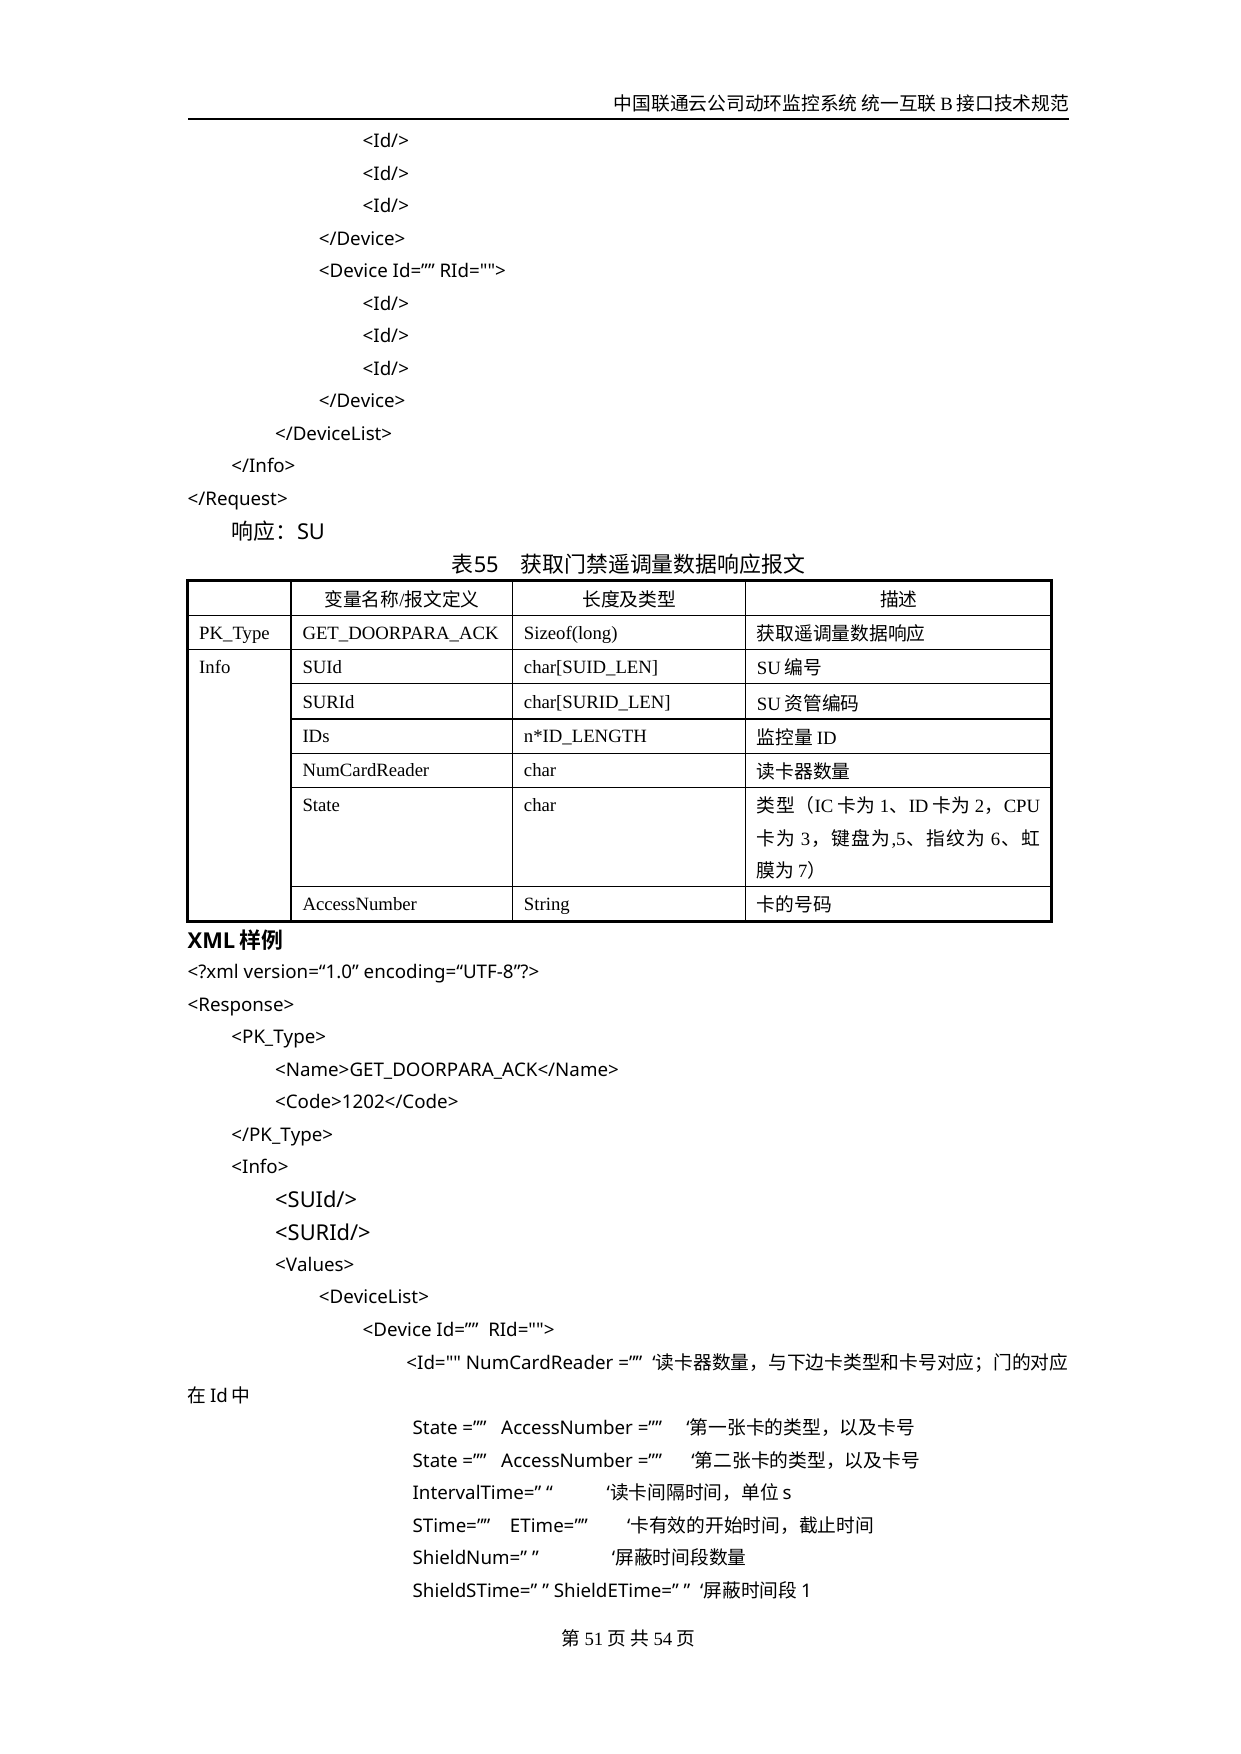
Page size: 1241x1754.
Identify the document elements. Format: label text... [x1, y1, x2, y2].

text <SUId/> [187, 1183, 1069, 1215]
text <PK_Type> [187, 1020, 1069, 1053]
text <Id/> [187, 286, 1069, 319]
text </PK_Type> [187, 1118, 1069, 1150]
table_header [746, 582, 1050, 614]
text </Request> [187, 481, 1069, 514]
text <DeviceList> [187, 1280, 1069, 1313]
text <SURId/> [187, 1215, 1069, 1248]
text <Id/> [187, 351, 1069, 384]
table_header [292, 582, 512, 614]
text <Id="" NumCardReader =”” ‘读卡器数量，与下边卡类型和卡号对应；门的对应在Id中 [187, 1345, 1069, 1410]
text <?xml version=“1.0” encoding=“UTF-8”?> [187, 955, 1069, 988]
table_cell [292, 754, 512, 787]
text <Name>GET_DOORPARA_ACK</Name> [187, 1053, 1069, 1085]
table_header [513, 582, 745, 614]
text <Device Id=”” RId=""> [187, 1313, 1069, 1345]
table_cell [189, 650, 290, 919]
text <Id/> [187, 189, 1069, 221]
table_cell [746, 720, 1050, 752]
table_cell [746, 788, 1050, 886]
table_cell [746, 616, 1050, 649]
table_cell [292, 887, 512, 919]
text <Values> [187, 1248, 1069, 1280]
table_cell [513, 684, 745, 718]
text <Info> [187, 1150, 1069, 1183]
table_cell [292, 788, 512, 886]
text </Info> [187, 449, 1069, 481]
text ShieldSTime=” ” ShieldETime=” ” ‘屏蔽时间段1 [187, 1573, 1069, 1605]
text STime=”” ETime=”” ‘卡有效的开始时间，截止时间 [187, 1508, 1069, 1540]
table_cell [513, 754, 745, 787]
text 响应：SU [187, 514, 1069, 546]
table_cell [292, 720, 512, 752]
text <Device Id=”” RId=""> [187, 254, 1069, 286]
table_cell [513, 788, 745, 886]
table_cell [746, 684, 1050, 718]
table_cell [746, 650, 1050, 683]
text <Code>1202</Code> [187, 1085, 1069, 1118]
text <Id/> [187, 124, 1069, 156]
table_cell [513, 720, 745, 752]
text <Id/> [187, 319, 1069, 351]
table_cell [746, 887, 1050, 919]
text </Device> [187, 221, 1069, 254]
text ShieldNum=” ” ‘屏蔽时间段数量 [187, 1540, 1069, 1573]
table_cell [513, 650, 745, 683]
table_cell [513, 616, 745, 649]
text IntervalTime=” “ ‘读卡间隔时间，单位s [187, 1475, 1069, 1508]
text State =”” AccessNumber =”” ‘第一张卡的类型，以及卡号 [187, 1410, 1069, 1443]
text <Id/> [187, 156, 1069, 189]
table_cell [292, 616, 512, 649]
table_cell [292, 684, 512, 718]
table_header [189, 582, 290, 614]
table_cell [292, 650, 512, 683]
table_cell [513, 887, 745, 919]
text XML样例 [187, 923, 1069, 955]
text 获取门禁遥调量数据响应报文 [187, 546, 1069, 579]
text <Response> [187, 988, 1069, 1020]
text State =”” AccessNumber =”” ‘第二张卡的类型，以及卡号 [187, 1443, 1069, 1475]
text </DeviceList> [187, 416, 1069, 449]
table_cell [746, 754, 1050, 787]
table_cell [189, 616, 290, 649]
text </Device> [187, 384, 1069, 416]
